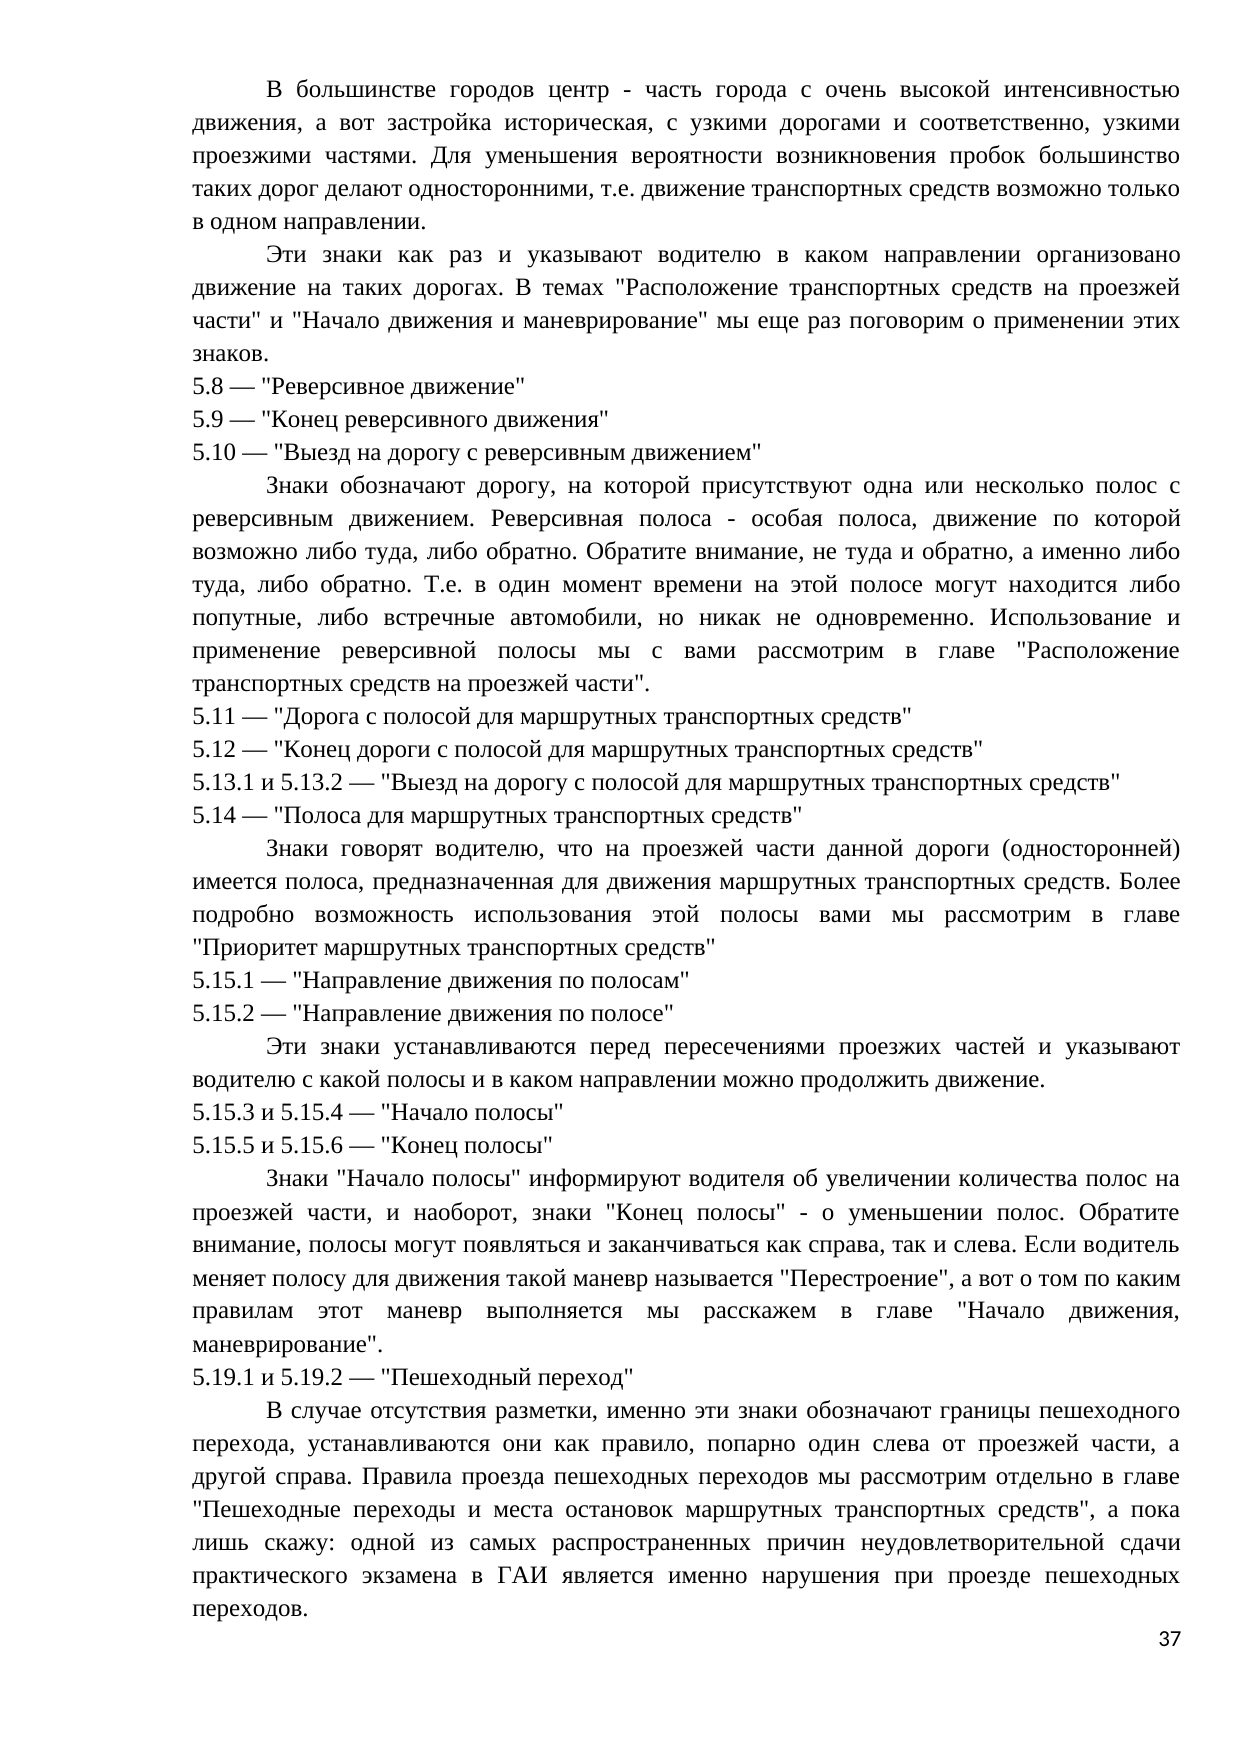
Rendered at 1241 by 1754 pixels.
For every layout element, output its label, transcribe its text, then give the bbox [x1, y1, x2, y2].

text 5.10 — "Выезд на дорогу с реверсивным движением" [192, 437, 1181, 466]
text 5.13.1 и 5.13.2 — "Выезд на дорогу с полосой для маршрутных транспортных средств" [192, 767, 1181, 796]
text 5.19.1 и 5.19.2 — "Пешеходный переход" [192, 1362, 1181, 1390]
text Знаки обозначают дорогу, на которой присутствуют одна или несколько полос с реверсивным движением. Реверсивная полоса - особая полоса, движение по которой возможно либо туда, либо обратно. Обратите внимание, не туда и обратно, а именно либо туда, либо обратно. Т.е. в один момент времени на этой полосе могут находится либо попутные, либо встречные автомобили, но никак не одновременно. Использование и применение реверсивной полосы мы с вами рассмотрим в главе "Расположение транспортных средств на проезжей части". [192, 470, 1181, 697]
text В большинстве городов центр - часть города с очень высокой интенсивностью движения, а вот застройка историческая, с узкими дорогами и соответственно, узкими проезжими частями. Для уменьшения вероятности возникновения пробок большинство таких дорог делают односторонними, т.е. движение транспортных средств возможно только в одном направлении. [192, 74, 1181, 235]
text 5.15.2 — "Направление движения по полосе" [192, 998, 1181, 1027]
text Знаки "Начало полосы" информируют водителя об увеличении количества полос на проезжей части, и наоборот, знаки "Конец полосы" - о уменьшении полос. Обратите внимание, полосы могут появляться и заканчиваться как справа, так и слева. Если водитель меняет полосу для движения такой маневр называется "Перестроение", а вот о том по каким правилам этот маневр выполняется мы расскажем в главе "Начало движения, маневрирование". [192, 1163, 1181, 1357]
text 5.12 — "Конец дороги с полосой для маршрутных транспортных средств" [192, 734, 1181, 763]
text В случае отсутствия разметки, именно эти знаки обозначают границы пешеходного перехода, устанавливаются они как правило, попарно один слева от проезжей части, а другой справа. Правила проезда пешеходных переходов мы рассмотрим отдельно в главе "Пешеходные переходы и места остановок маршрутных транспортных средств", а пока лишь скажу: одной из самых распространенных причин неудовлетворительной сдачи практического экзамена в ГАИ является именно нарушения при проезде пешеходных переходов. [192, 1395, 1181, 1622]
text 5.15.1 — "Направление движения по полосам" [192, 965, 1181, 994]
text 5.14 — "Полоса для маршрутных транспортных средств" [192, 800, 1181, 829]
text 5.11 — "Дорога с полосой для маршрутных транспортных средств" [192, 701, 1181, 730]
text 5.15.5 и 5.15.6 — "Конец полосы" [192, 1131, 1181, 1159]
text 5.9 — "Конец реверсивного движения" [192, 404, 1181, 433]
text Знаки говорят водителю, что на проезжей части данной дороги (односторонней) имеется полоса, предназначенная для движения маршрутных транспортных средств. Более подробно возможность использования этой полосы вами мы рассмотрим в главе "Приоритет маршрутных транспортных средств" [192, 833, 1181, 961]
text Эти знаки устанавливаются перед пересечениями проезжих частей и указывают водителю с какой полосы и в каком направлении можно продолжить движение. [192, 1031, 1181, 1093]
text 5.15.3 и 5.15.4 — "Начало полосы" [192, 1097, 1181, 1126]
text 5.8 — "Реверсивное движение" [192, 371, 1181, 400]
text Эти знаки как раз и указывают водителю в каком направлении организовано движение на таких дорогах. В темах "Расположение транспортных средств на проезжей части" и "Начало движения и маневрирование" мы еще раз поговорим о применении этих знаков. [192, 239, 1181, 367]
